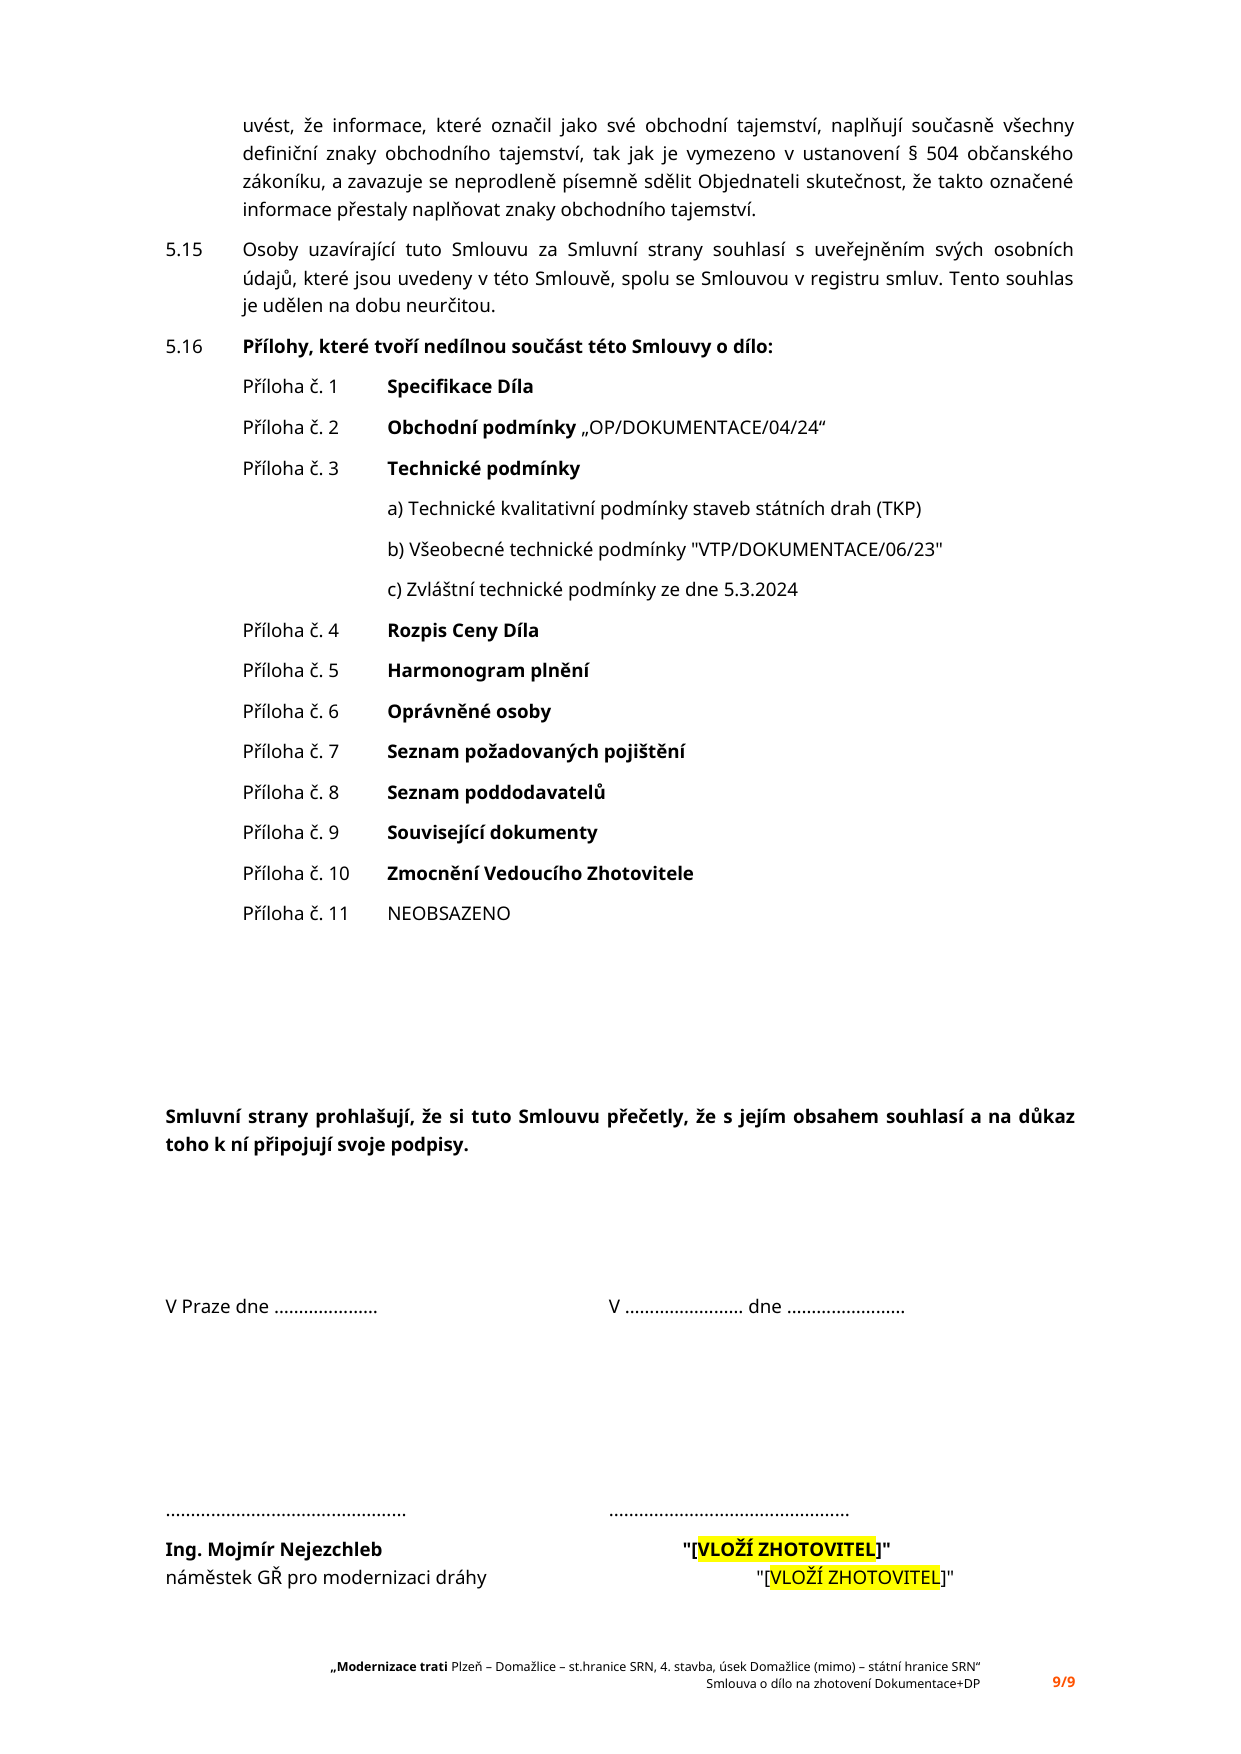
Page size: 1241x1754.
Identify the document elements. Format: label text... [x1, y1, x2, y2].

text Příloha č. 2 Obchodní podmínky „OP/DOKUMENTACE/04/24“ [242, 414, 1075, 440]
text Příloha č. 10 Zmocnění Vedoucího Zhotovitele [242, 860, 1075, 886]
text náměstek GŘ pro modernizaci dráhy "[VLOŽÍ ZHOTOVITEL]" [165, 1564, 1075, 1590]
text Příloha č. 8 Seznam poddodavatelů [242, 779, 1075, 804]
text Příloha č. 11 NEOBSAZENO [242, 901, 1075, 926]
text ................................................ ................................................ [165, 1496, 1075, 1521]
list Přílohy, které tvoří nedílnou součást této Smlouvy o dílo: [165, 333, 1075, 359]
text Příloha č. 1 Specifikace Díla [242, 374, 1075, 399]
text Ing. Mojmír Nejezchleb "[VLOŽÍ ZHOTOVITEL]" [165, 1536, 698, 1562]
text V Praze dne ………………… V …………………… dne …………………… [165, 1293, 1075, 1319]
text Příloha č. 5 Harmonogram plnění [242, 657, 1075, 683]
text b) Všeobecné technické podmínky "VTP/DOKUMENTACE/06/23" [387, 536, 1075, 561]
text Příloha č. 9 Související dokumenty [242, 819, 1075, 845]
text Příloha č. 3 Technické podmínky [242, 455, 1075, 480]
text Osoby uzavírající tuto Smlouvu za Smluvní strany souhlasí s uveřejněním svých osobních údajů, které jsou uvedeny v této Smlouvě, spolu se Smlouvou v registru smluv. Tento souhlas je udělen na dobu neurčitou. [165, 237, 1075, 318]
text a) Technické kvalitativní podmínky staveb státních drah (TKP) [387, 495, 1075, 521]
text Příloha č. 7 Seznam požadovaných pojištění [242, 738, 1075, 764]
text c) Zvláštní technické podmínky ze dne 5.3.2024 [387, 576, 1075, 602]
text Příloha č. 4 Rozpis Ceny Díla [242, 617, 1075, 642]
text Příloha č. 6 Oprávněné osoby [242, 698, 1075, 723]
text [165, 112, 1075, 222]
text Smluvní strany prohlašují, že si tuto Smlouvu přečetly, že s jejím obsahem souhlasí a na důkaz toho k ní připojují svoje podpisy. [165, 1103, 1075, 1157]
text Ing. Mojmír Nejezchleb "[VLOŽÍ ZHOTOVITEL]" [876, 1536, 1075, 1562]
